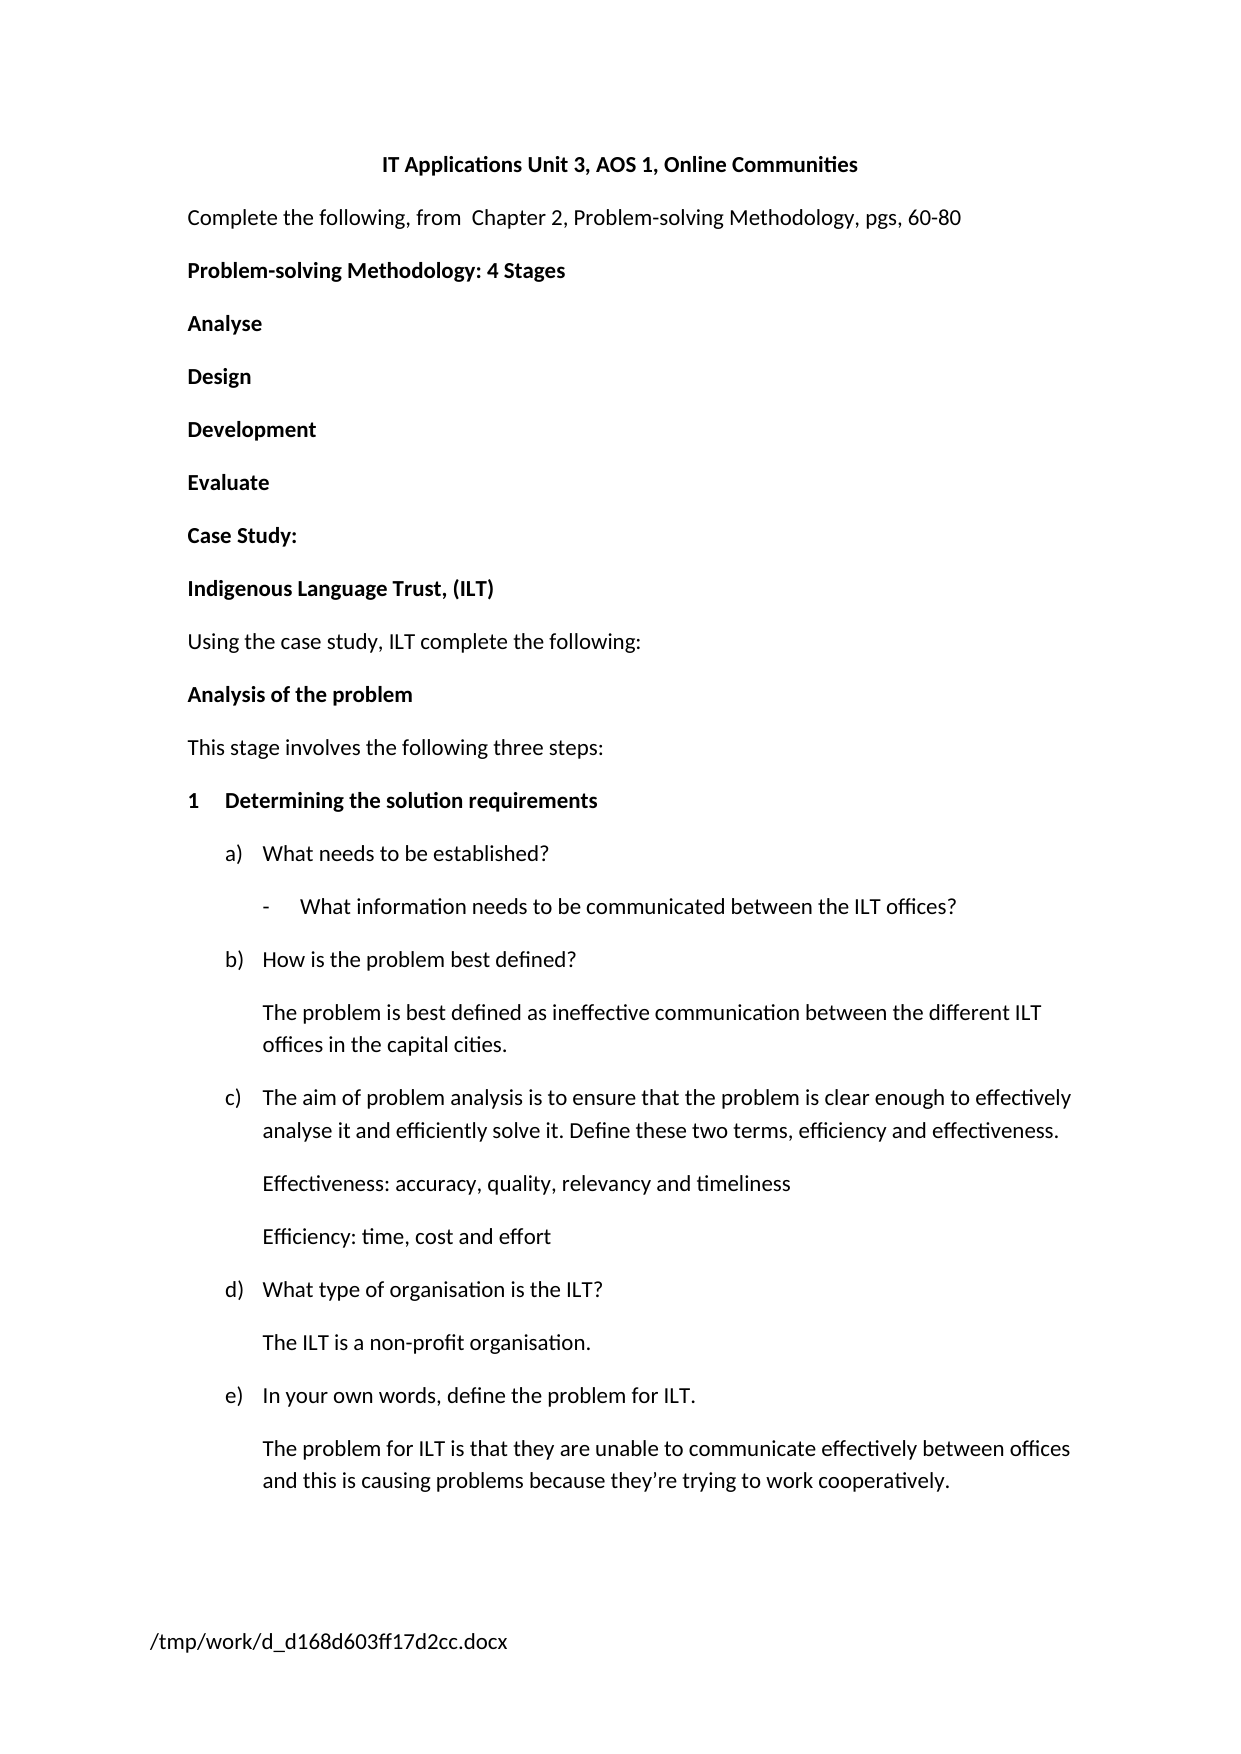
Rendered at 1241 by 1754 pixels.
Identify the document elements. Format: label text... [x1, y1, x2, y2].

list Problem-solving Methodology: 4 Stages [187, 256, 1090, 284]
list The aim of problem analysis is to ensure that the problem is clear enough to effectively analyse it and efficiently solve it. Define these two terms, efficiency and effectiveness. [225, 1083, 1090, 1144]
text The ILT is a non-profit organisation. [262, 1328, 1090, 1356]
list Design [187, 362, 1090, 390]
list Evaluate [187, 468, 1090, 496]
list Development [187, 415, 1090, 443]
list Using the case study, ILT complete the following: [187, 627, 1090, 655]
list What information needs to be communicated between the ILT offices? [262, 892, 1090, 920]
text Effectiveness: accuracy, quality, relevancy and timeliness [262, 1169, 1090, 1197]
text IT Applications Unit 3, AOS 1, Online Communities [150, 150, 1090, 178]
list In your own words, define the problem for ILT. [225, 1381, 1090, 1409]
list Complete the following, from Chapter 2, Problem-solving Methodology, pgs, 60-80 [187, 203, 1090, 231]
list This stage involves the following three steps: [187, 733, 1090, 761]
text The problem for ILT is that they are unable to communicate effectively between offices and this is causing problems because they’re trying to work cooperatively. [262, 1434, 1090, 1494]
text Efficiency: time, cost and effort [262, 1222, 1090, 1250]
text The problem is best defined as ineffective communication between the different ILT offices in the capital cities. [262, 998, 1090, 1058]
list Analysis of the problem [187, 680, 1090, 708]
list Determining the solution requirements [187, 786, 1090, 814]
list Case Study: [187, 521, 1090, 549]
list What type of organisation is the ILT? [225, 1275, 1090, 1303]
list How is the problem best defined? [225, 945, 1090, 973]
list Analyse [187, 309, 1090, 337]
list Indigenous Language Trust, (ILT) [187, 574, 1090, 602]
list What needs to be established? [225, 839, 1090, 867]
